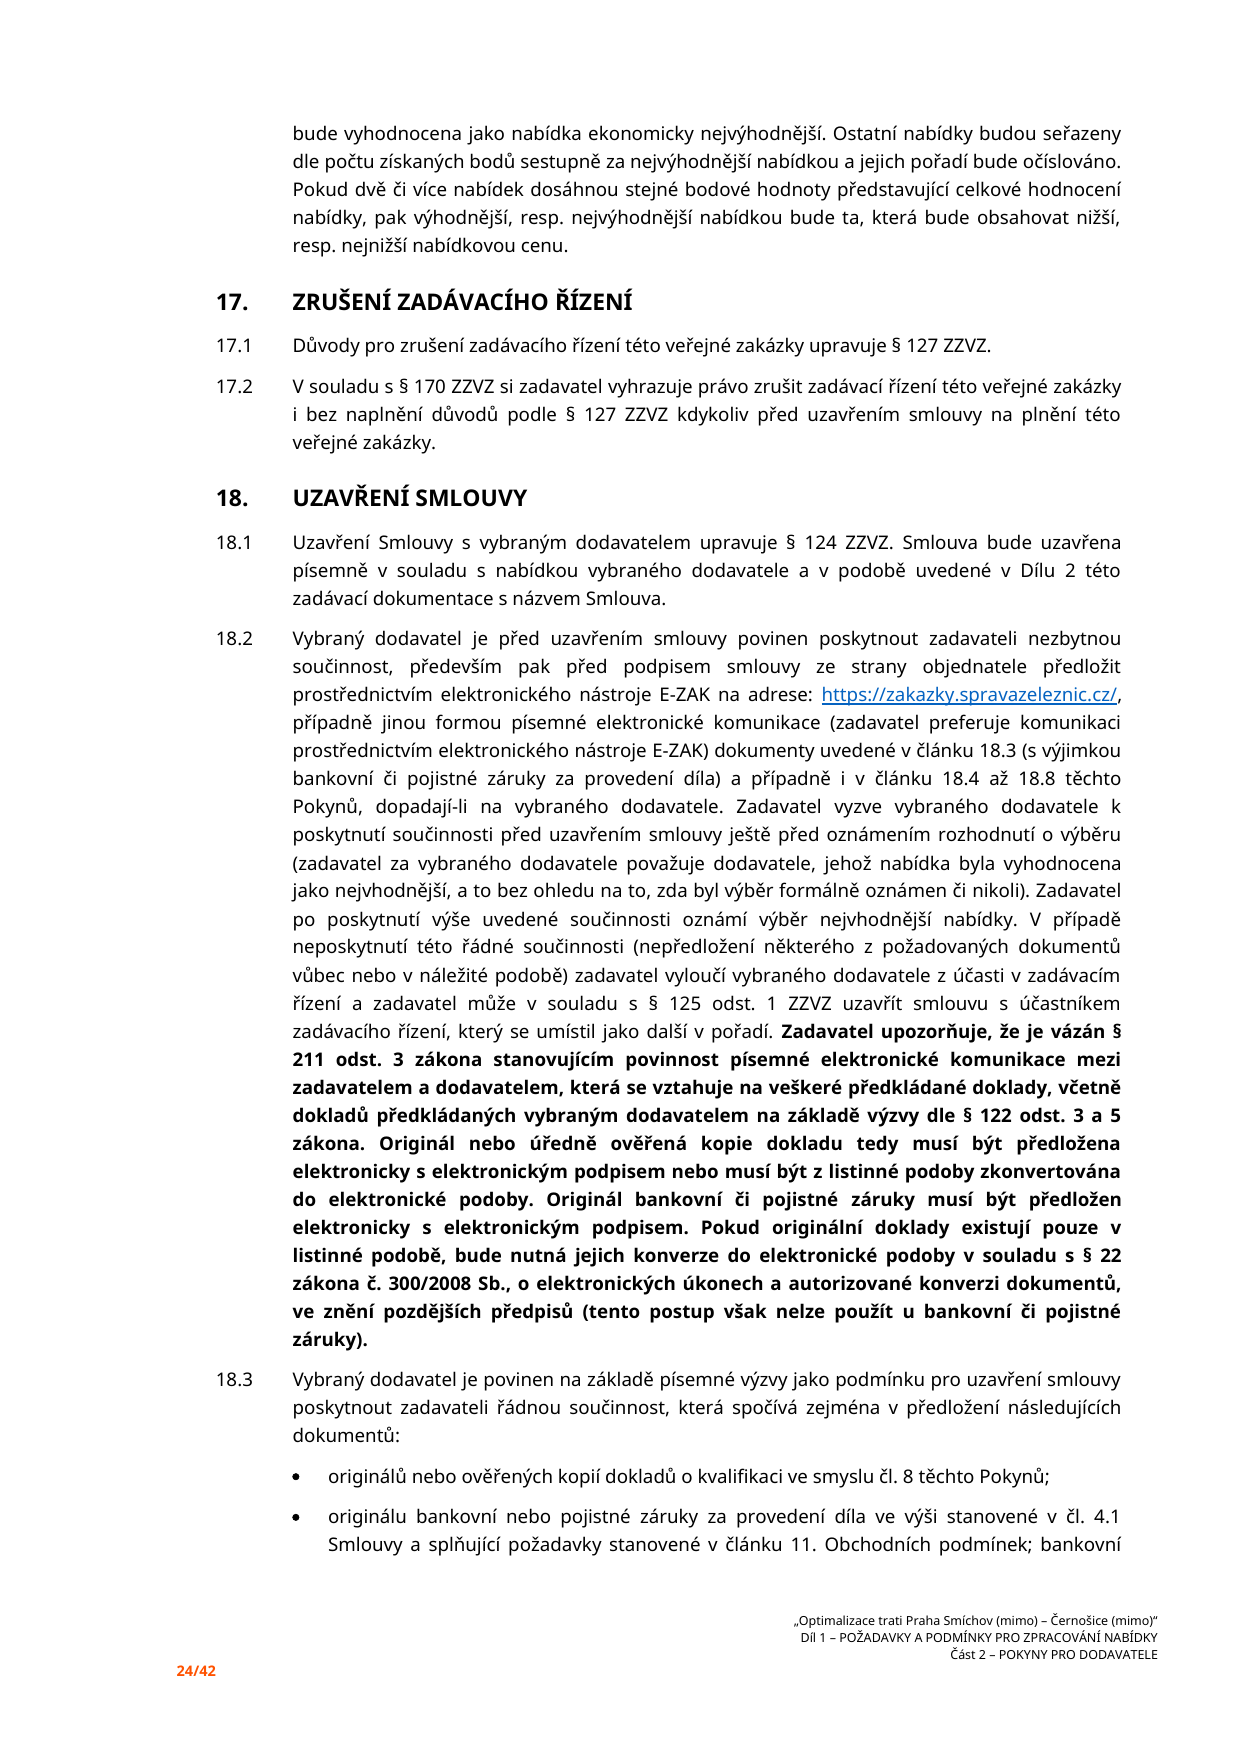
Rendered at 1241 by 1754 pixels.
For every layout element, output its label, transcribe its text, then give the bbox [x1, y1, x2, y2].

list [292, 121, 1122, 258]
text Vybraný dodavatel je před uzavřením smlouvy povinen poskytnout zadavateli nezbytnou součinnost, především pak před podpisem smlouvy ze strany objednatele předložit prostřednictvím elektronického nástroje E-ZAK na adrese: https://zakazky.spravazeleznic.cz/, případně jinou formou písemné elektronické komunikace (zadavatel preferuje komunikaci prostřednictvím elektronického nástroje E-ZAK) dokumenty uvedené v článku 18.3 (s výjimkou bankovní či pojistné záruky za provedení díla) a případně i v článku 18.4 až 18.8 těchto Pokynů, dopadají-li na vybraného dodavatele. Zadavatel vyzve vybraného dodavatele k poskytnutí součinnosti před uzavřením smlouvy ještě před oznámením rozhodnutí o výběru (zadavatel za vybraného dodavatele považuje dodavatele, jehož nabídka byla vyhodnocena jako nejvhodnější, a to bez ohledu na to, zda byl výběr formálně oznámen či nikoli). Zadavatel po poskytnutí výše uvedené součinnosti oznámí výběr nejvhodnější nabídky. V případě neposkytnutí této řádné součinnosti (nepředložení některého z požadovaných dokumentů vůbec nebo v náležité podobě) zadavatel vyloučí vybraného dodavatele z účasti v zadávacím řízení a zadavatel může v souladu s § 125 odst. 1 ZZVZ uzavřít smlouvu s účastníkem zadávacího řízení, který se umístil jako další v pořadí. Zadavatel upozorňuje, že je vázán § 211 odst. 3 zákona stanovujícím povinnost písemné elektronické komunikace mezi zadavatelem a dodavatelem, která se vztahuje na veškeré předkládané doklady, včetně dokladů předkládaných vybraným dodavatelem na základě výzvy dle § 122 odst. 3 a 5 zákona. Originál nebo úředně ověřená kopie dokladu tedy musí být předložena elektronicky s elektronickým podpisem nebo musí být z listinné podoby zkonvertována do elektronické podoby. Originál bankovní či pojistné záruky musí být předložen elektronicky s elektronickým podpisem. Pokud originální doklady existují pouze v listinné podobě, bude nutná jejich konverze do elektronické podoby v souladu s § 22 zákona č. 300/2008 Sb., o elektronických úkonech a autorizované konverzi dokumentů, ve znění pozdějších předpisů (tento postup však nelze použít u bankovní či pojistné záruky). [216, 626, 1122, 1352]
text UZAVŘENÍ SMLOUVY [216, 482, 1122, 513]
text Důvody pro zrušení zadávacího řízení této veřejné zakázky upravuje § 127 ZZVZ. [216, 333, 1122, 358]
text originálů nebo ověřených kopií dokladů o kvalifikaci ve smyslu čl. 8 těchto Pokynů; [292, 1463, 1122, 1489]
text Uzavření Smlouvy s vybraným dodavatelem upravuje § 124 ZZVZ. Smlouva bude uzavřena písemně v souladu s nabídkou vybraného dodavatele a v podobě uvedené v Dílu 2 této zadávací dokumentace s názvem Smlouva. [216, 529, 1122, 611]
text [292, 1504, 1122, 1557]
text ZRUŠENÍ ZADÁVACÍHO ŘÍZENÍ [216, 286, 1122, 317]
text V souladu s § 170 ZZVZ si zadavatel vyhrazuje právo zrušit zadávací řízení této veřejné zakázky i bez naplnění důvodů podle § 127 ZZVZ kdykoliv před uzavřením smlouvy na plnění této veřejné zakázky. [216, 373, 1122, 455]
text Vybraný dodavatel je povinen na základě písemné výzvy jako podmínku pro uzavření smlouvy poskytnout zadavateli řádnou součinnost, která spočívá zejména v předložení následujících dokumentů: [216, 1367, 1122, 1448]
